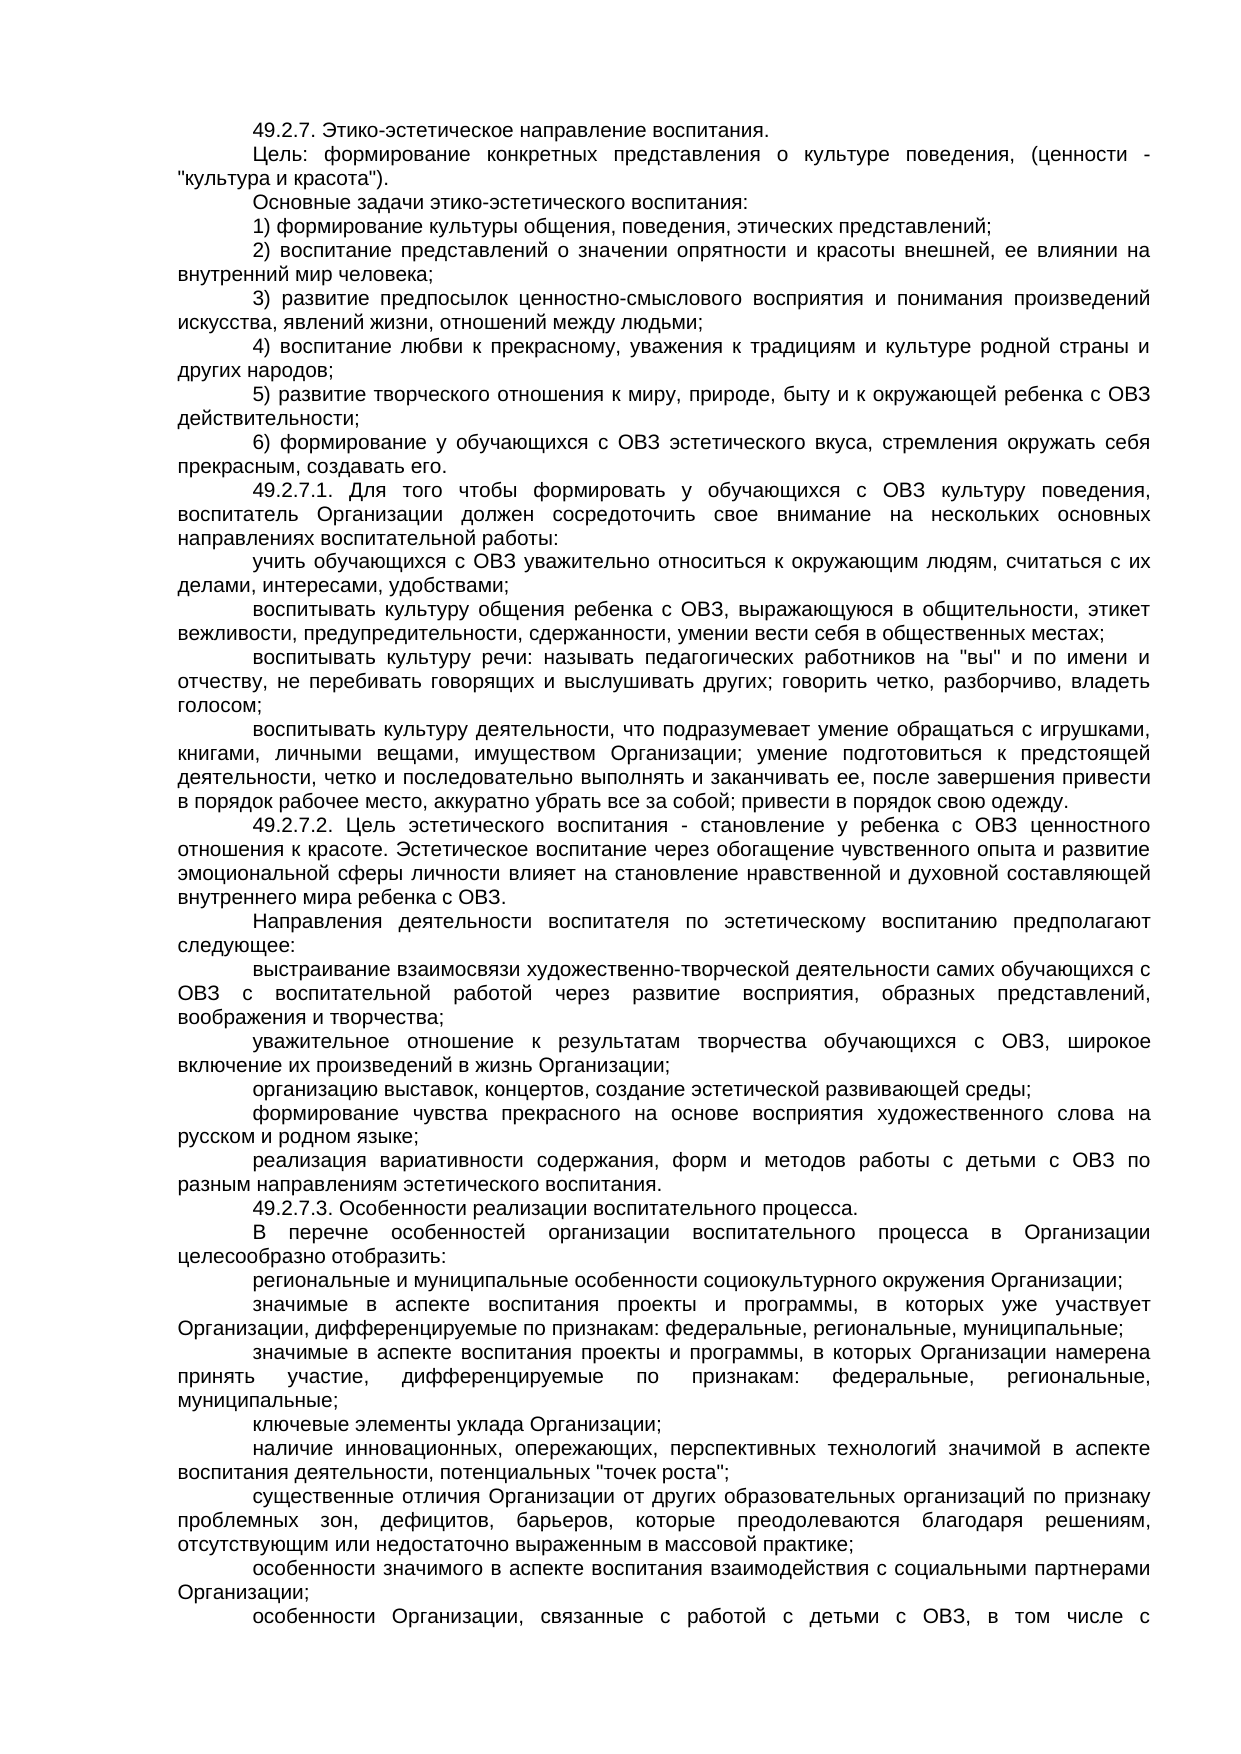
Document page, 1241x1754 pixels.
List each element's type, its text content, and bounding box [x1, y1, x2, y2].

text уважительное отношение к результатам творчества обучающихся с ОВЗ, широкое включение их произведений в жизнь Организации; [177, 1028, 1152, 1076]
text 49.2.7.3. Особенности реализации воспитательного процесса. [177, 1196, 1152, 1220]
text региональные и муниципальные особенности социокультурного окружения Организации; [177, 1268, 1152, 1292]
text 3) развитие предпосылок ценностно-смыслового восприятия и понимания произведений искусства, явлений жизни, отношений между людьми; [177, 286, 1152, 334]
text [177, 1603, 1152, 1627]
text 2) воспитание представлений о значении опрятности и красоты внешней, ее влиянии на внутренний мир человека; [177, 238, 1152, 286]
text наличие инновационных, опережающих, перспективных технологий значимой в аспекте воспитания деятельности, потенциальных "точек роста"; [177, 1436, 1152, 1484]
text реализация вариативности содержания, форм и методов работы с детьми с ОВЗ по разным направлениям эстетического воспитания. [177, 1148, 1152, 1196]
text воспитывать культуру речи: называть педагогических работников на "вы" и по имени и отчеству, не перебивать говорящих и выслушивать других; говорить четко, разборчиво, владеть голосом; [177, 645, 1152, 717]
text существенные отличия Организации от других образовательных организаций по признаку проблемных зон, дефицитов, барьеров, которые преодолеваются благодаря решениям, отсутствующим или недостаточно выраженным в массовой практике; [177, 1484, 1152, 1556]
text Основные задачи этико-эстетического воспитания: [177, 190, 1152, 214]
text ключевые элементы уклада Организации; [177, 1412, 1152, 1436]
text выстраивание взаимосвязи художественно-творческой деятельности самих обучающихся с ОВЗ с воспитательной работой через развитие восприятия, образных представлений, воображения и творчества; [177, 957, 1152, 1028]
text В перечне особенностей организации воспитательного процесса в Организации целесообразно отобразить: [177, 1220, 1152, 1268]
text Цель: формирование конкретных представления о культуре поведения, (ценности - "культура и красота"). [177, 142, 1152, 190]
text Направления деятельности воспитателя по эстетическому воспитанию предполагают следующее: [177, 909, 1152, 957]
text учить обучающихся с ОВЗ уважительно относиться к окружающим людям, считаться с их делами, интересами, удобствами; [177, 549, 1152, 597]
text 4) воспитание любви к прекрасному, уважения к традициям и культуре родной страны и других народов; [177, 334, 1152, 382]
text 5) развитие творческого отношения к миру, природе, быту и к окружающей ребенка с ОВЗ действительности; [177, 382, 1152, 429]
text 49.2.7.2. Цель эстетического воспитания - становление у ребенка с ОВЗ ценностного отношения к красоте. Эстетическое воспитание через обогащение чувственного опыта и развитие эмоциональной сферы личности влияет на становление нравственной и духовной составляющей внутреннего мира ребенка с ОВЗ. [177, 813, 1152, 909]
text организацию выставок, концертов, создание эстетической развивающей среды; [177, 1076, 1152, 1100]
text 1) формирование культуры общения, поведения, этических представлений; [177, 214, 1152, 238]
text значимые в аспекте воспитания проекты и программы, в которых Организации намерена принять участие, дифференцируемые по признакам: федеральные, региональные, муниципальные; [177, 1340, 1152, 1412]
text 6) формирование у обучающихся с ОВЗ эстетического вкуса, стремления окружать себя прекрасным, создавать его. [177, 429, 1152, 477]
text воспитывать культуру деятельности, что подразумевает умение обращаться с игрушками, книгами, личными вещами, имуществом Организации; умение подготовиться к предстоящей деятельности, четко и последовательно выполнять и заканчивать ее, после завершения привести в порядок рабочее место, аккуратно убрать все за собой; привести в порядок свою одежду. [177, 717, 1152, 813]
text формирование чувства прекрасного на основе восприятия художественного слова на русском и родном языке; [177, 1100, 1152, 1148]
text 49.2.7.1. Для того чтобы формировать у обучающихся с ОВЗ культуру поведения, воспитатель Организации должен сосредоточить свое внимание на нескольких основных направлениях воспитательной работы: [177, 477, 1152, 549]
text значимые в аспекте воспитания проекты и программы, в которых уже участвует Организации, дифференцируемые по признакам: федеральные, региональные, муниципальные; [177, 1292, 1152, 1340]
text воспитывать культуру общения ребенка с ОВЗ, выражающуюся в общительности, этикет вежливости, предупредительности, сдержанности, умении вести себя в общественных местах; [177, 597, 1152, 645]
text 49.2.7. Этико-эстетическое направление воспитания. [177, 118, 1152, 142]
text особенности значимого в аспекте воспитания взаимодействия с социальными партнерами Организации; [177, 1556, 1152, 1603]
